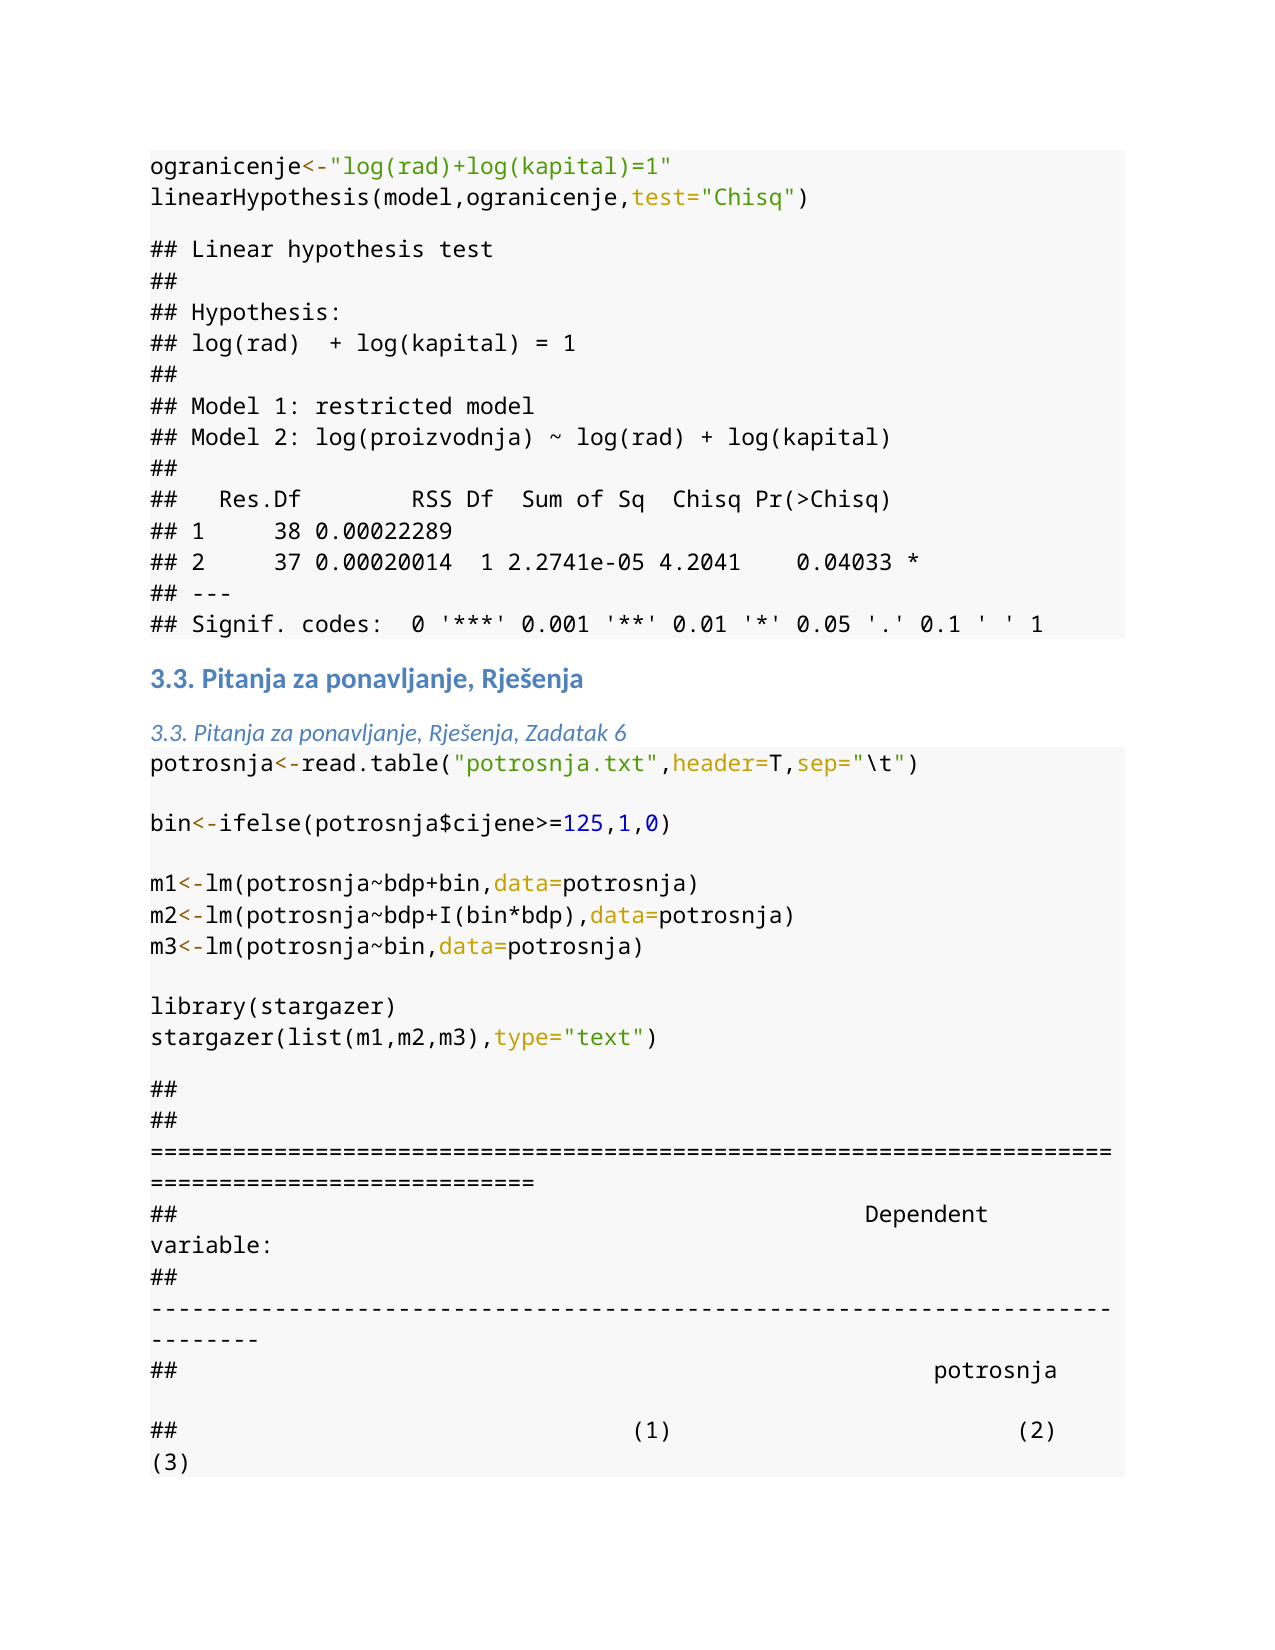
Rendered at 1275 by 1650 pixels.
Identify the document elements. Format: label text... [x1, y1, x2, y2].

text potrosnja<-read.table("potrosnja.txt",header=T,sep="\t") bin<-ifelse(potrosnja$cijene>=125,1,0) m1<-lm(potrosnja~bdp+bin,data=potrosnja) m2<-lm(potrosnja~bdp+I(bin*bdp),data=potrosnja) m3<-lm(potrosnja~bin,data=potrosnja) library(stargazer) stargazer(list(m1,m2,m3),type="text") [150, 747, 1125, 1052]
text ## Linear hypothesis test ## ## Hypothesis: ## log(rad) + log(kapital) = 1 ## ## Model 1: restricted model ## Model 2: log(proizvodnja) ~ log(rad) + log(kapital) ## ## Res.Df RSS Df Sum of Sq Chisq Pr(>Chisq) ## 1 38 0.00022289 ## 2 37 0.00020014 1 2.2741e-05 4.2041 0.04033 * ## --- ## Signif. codes: 0 '***' 0.001 '**' 0.01 '*' 0.05 '.' 0.1 ' ' 1 [150, 233, 1125, 639]
subtitle 3.3. Pitanja za ponavljanje, Rješenja [150, 660, 1125, 696]
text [150, 1073, 1125, 1477]
subtitle 3.3. Pitanja za ponavljanje, Rješenja, Zadatak 6 [150, 717, 1125, 747]
